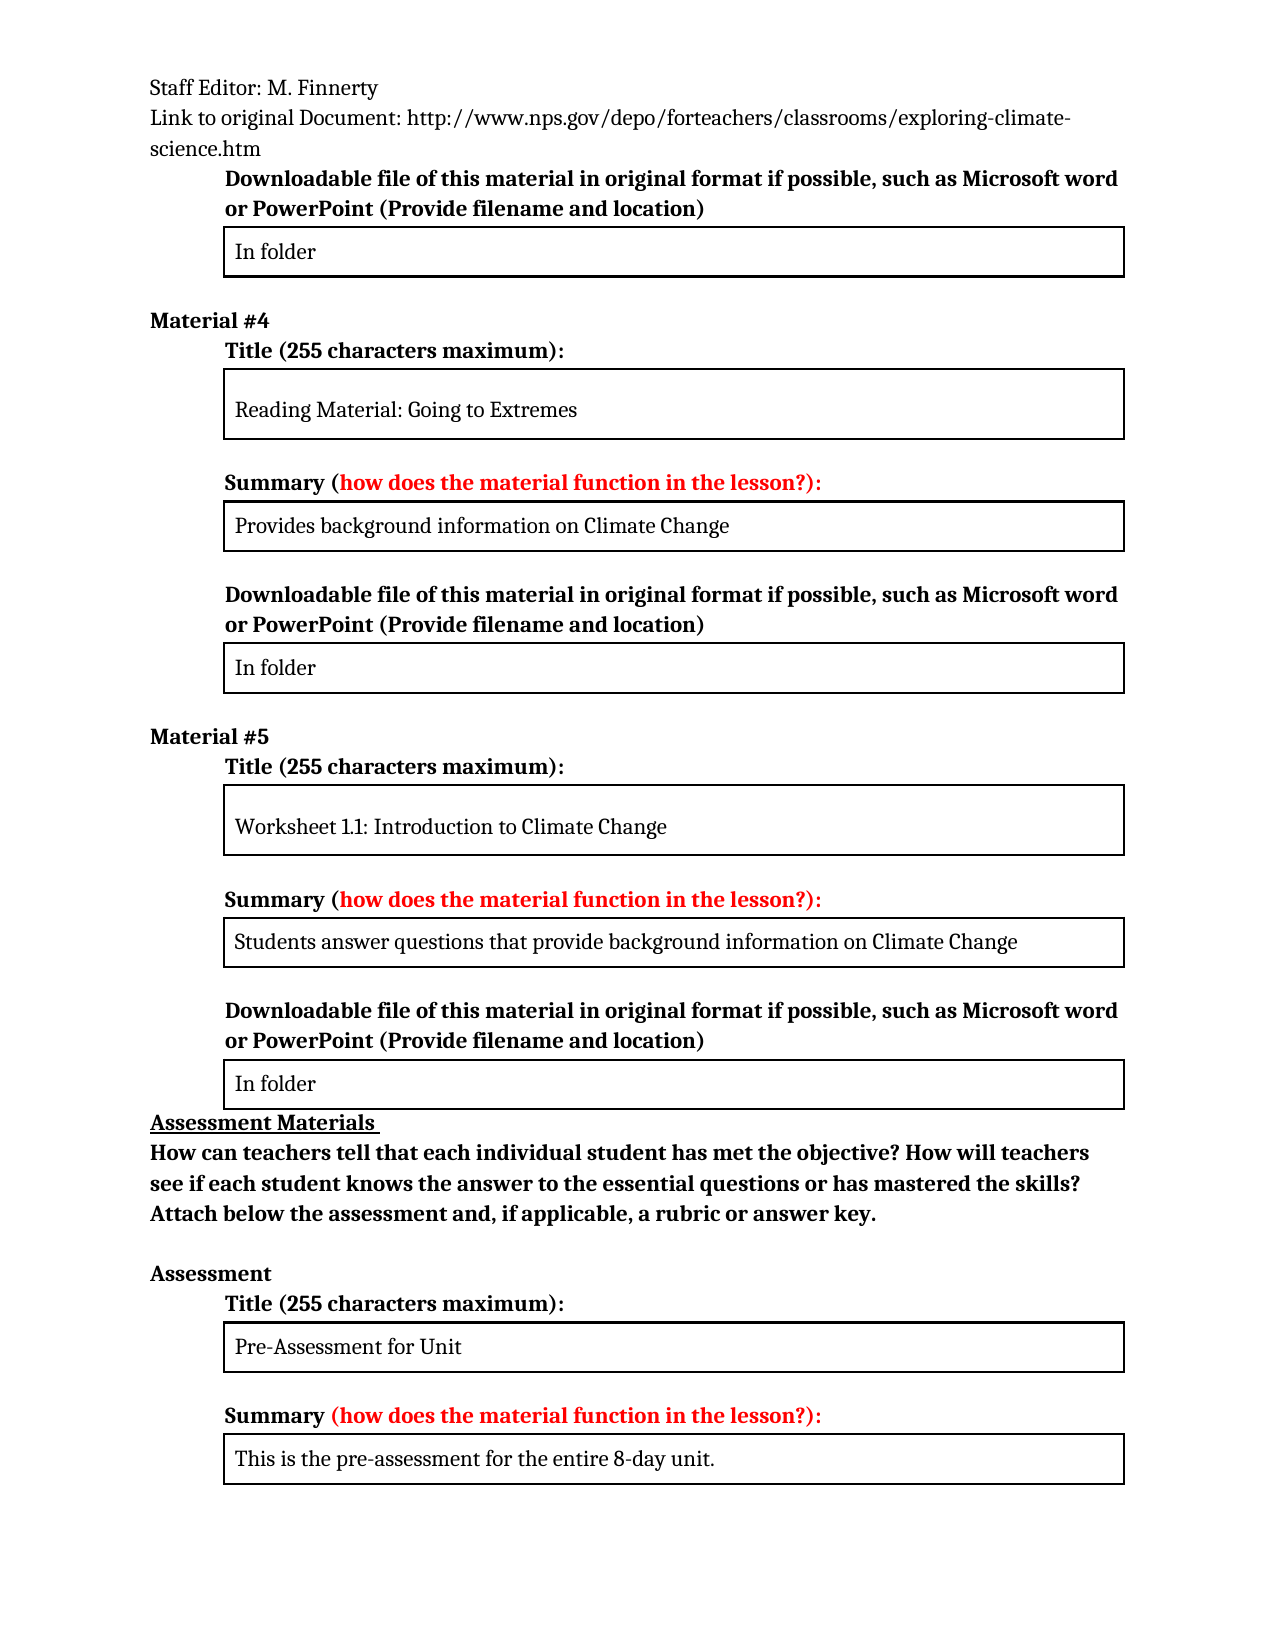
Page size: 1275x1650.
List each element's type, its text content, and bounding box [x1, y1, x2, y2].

text Summary (how does the material function in the lesson?): [225, 886, 1125, 913]
table_header In folder [225, 644, 1123, 692]
table_header Reading Material: Going to Extremes [225, 370, 1123, 438]
table_header Worksheet 1.1: Introduction to Climate Change [225, 786, 1123, 854]
text Material #4 [150, 308, 1125, 334]
text Title (255 characters maximum): [225, 338, 1125, 364]
text Assessment Materials [150, 1110, 1125, 1136]
table_header Students answer questions that provide background information on Climate Change [225, 919, 1123, 966]
text Assessment [150, 1261, 1125, 1287]
table_header In folder [225, 1061, 1123, 1108]
text Downloadable file of this material in original format if possible, such as Microsoft word or PowerPoint (Provide filename and location) [225, 582, 1125, 638]
text Downloadable file of this material in original format if possible, such as Microsoft word or PowerPoint (Provide filename and location) [225, 998, 1125, 1055]
text Downloadable file of this material in original format if possible, such as Microsoft word or PowerPoint (Provide filename and location) [225, 166, 1125, 222]
table_header Pre-Assessment for Unit [225, 1324, 1123, 1371]
text Title (255 characters maximum): [225, 1291, 1125, 1317]
text Material #5 [150, 724, 1125, 750]
table_header Provides background information on Climate Change [225, 503, 1123, 549]
table_header In folder [225, 228, 1123, 275]
text Title (255 characters maximum): [225, 754, 1125, 780]
table_header This is the pre-assessment for the entire 8-day unit. [225, 1435, 1123, 1482]
text How can teachers tell that each individual student has met the objective? How will teachers see if each student knows the answer to the essential questions or has mastered the skills? Attach below the assessment and, if applicable, a rubric or answer key. [150, 1140, 1125, 1227]
text Summary (how does the material function in the lesson?): [225, 1403, 1125, 1429]
text Summary (how does the material function in the lesson?): [225, 470, 1125, 496]
